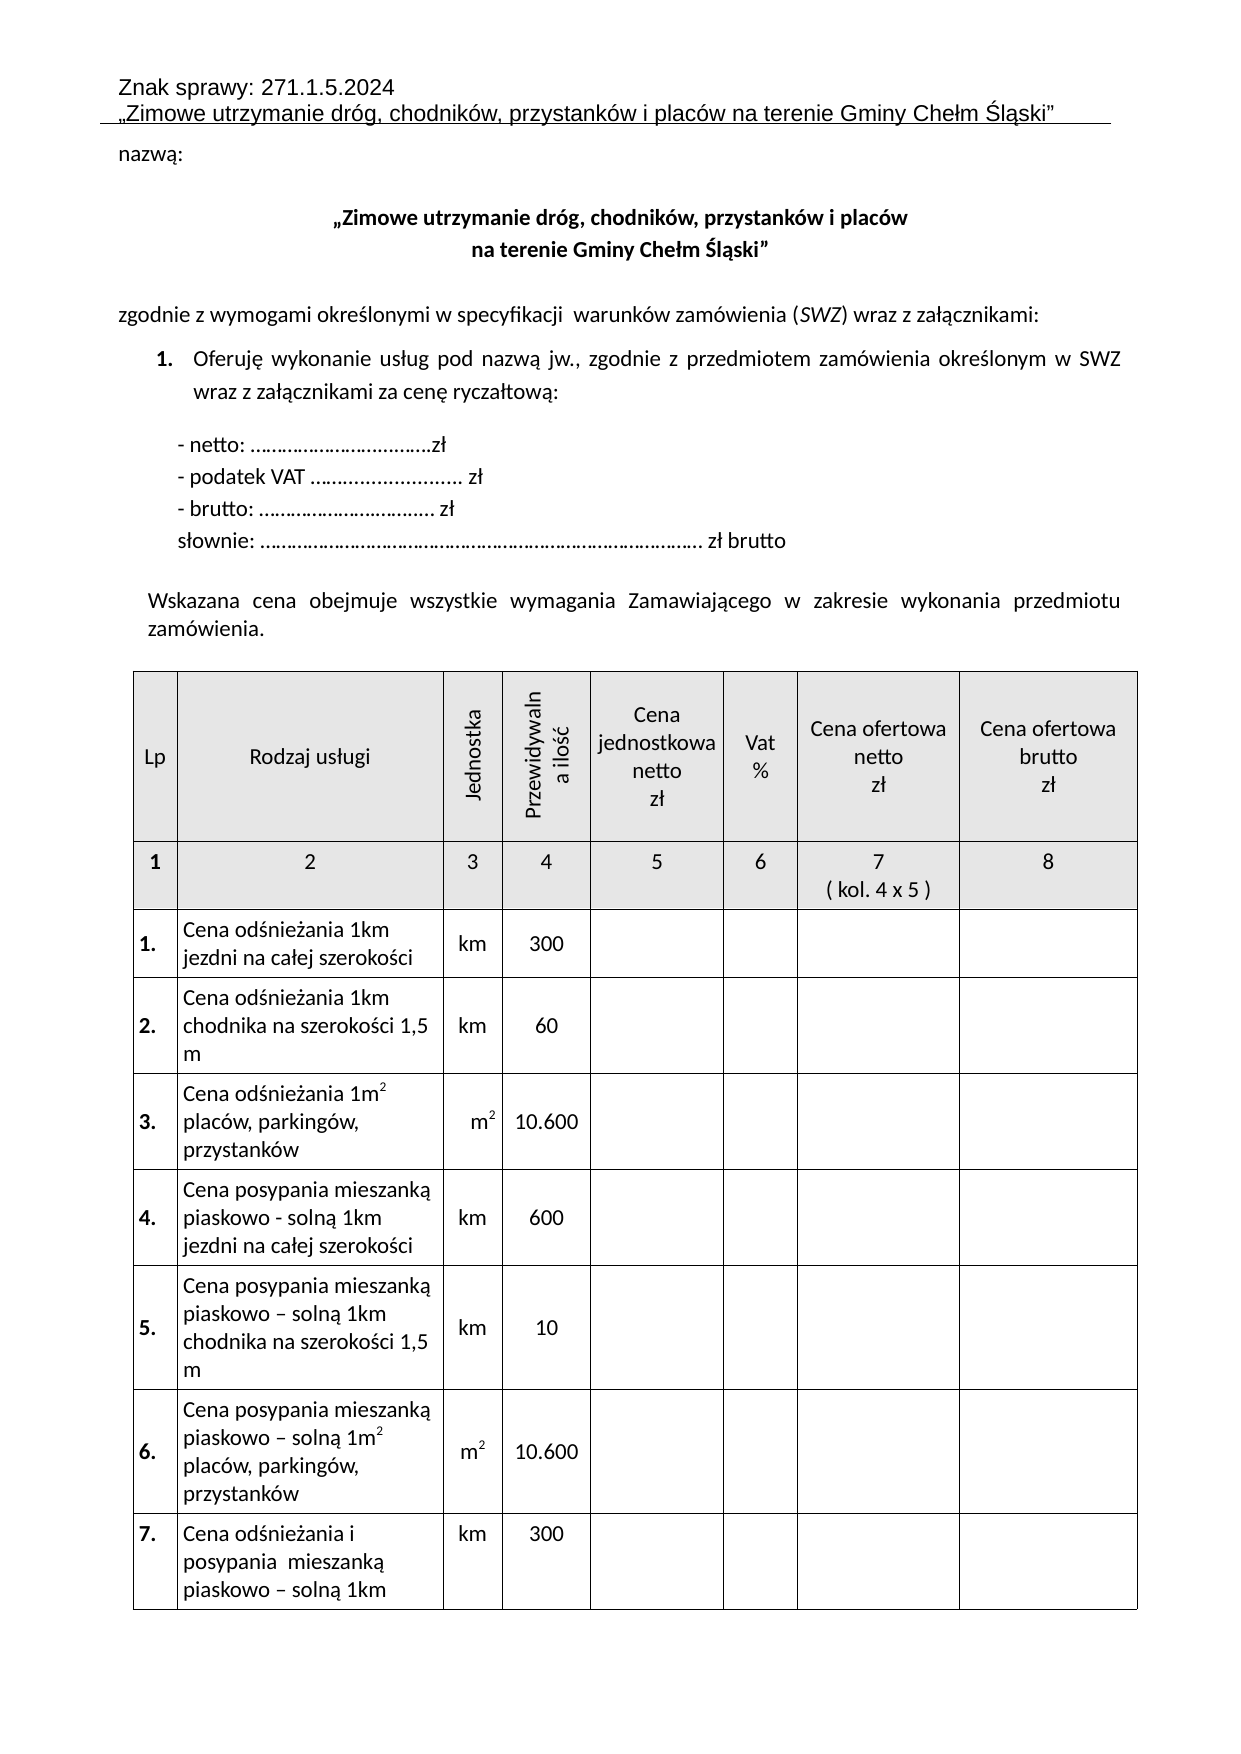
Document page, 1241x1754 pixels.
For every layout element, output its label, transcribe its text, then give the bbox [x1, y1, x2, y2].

text „Zimowe utrzymanie dróg, chodników, przystanków i placów [118, 203, 1122, 231]
table_header Cena ofertowa netto zł [798, 672, 959, 841]
table_cell [960, 1514, 1137, 1609]
table_cell Cena odśnieżania 1km chodnika na szerokości 1,5 m [178, 978, 443, 1073]
table_cell 300 [503, 910, 590, 977]
table_cell [724, 1390, 797, 1513]
table_cell [724, 978, 797, 1073]
table_cell 3. [134, 1074, 177, 1169]
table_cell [178, 1514, 443, 1609]
table_cell 5 [591, 842, 723, 908]
text - podatek VAT ……..................... zł [177, 462, 1122, 490]
table_cell Cena posypania mieszanką piaskowo - solną 1km jezdni na całej szerokości [178, 1170, 443, 1265]
table_cell 2. [134, 978, 177, 1073]
table_cell [591, 1266, 723, 1389]
table_header Vat % [724, 672, 797, 841]
text zgodnie z wymogami określonymi w specyfikacji warunków zamówienia (SWZ) wraz z załącznikami: [118, 300, 1122, 328]
table_cell Cena odśnieżania 1km jezdni na całej szerokości [178, 910, 443, 977]
table_cell km [444, 1170, 502, 1265]
table_header Rodzaj usługi [178, 672, 443, 841]
table_cell 7. [134, 1514, 177, 1609]
table_cell 6 [724, 842, 797, 908]
table_cell 60 [503, 978, 590, 1073]
table_cell 8 [960, 842, 1137, 908]
table_cell [960, 1390, 1137, 1513]
table_cell [798, 1266, 959, 1389]
table_header Przewidywalna ilość [503, 672, 590, 841]
table_cell 1 [134, 842, 177, 908]
table_cell [724, 1074, 797, 1169]
table_cell 4. [134, 1170, 177, 1265]
table_cell [798, 1170, 959, 1265]
table_cell [591, 978, 723, 1073]
table_cell [960, 1170, 1137, 1265]
table_cell 1. [134, 910, 177, 977]
table_cell km [444, 910, 502, 977]
list Oferuję wykonanie usług pod nazwą jw., zgodnie z przedmiotem zamówienia określonym w SWZ wraz z załącznikami za cenę ryczałtową: [156, 344, 1122, 405]
table_cell m2 [444, 1074, 502, 1169]
table_cell 7 ( kol. 4 x 5 ) [798, 842, 959, 908]
table_cell [798, 1390, 959, 1513]
table_cell [798, 978, 959, 1073]
table_cell [960, 1074, 1137, 1169]
text na terenie Gminy Chełm Śląski” [118, 236, 1122, 263]
table_header Jednostka [444, 672, 502, 841]
table_cell m2 [444, 1390, 502, 1513]
table_cell Cena posypania mieszanką piaskowo – solną 1km chodnika na szerokości 1,5 m [178, 1266, 443, 1389]
table_cell Cena posypania mieszanką piaskowo – solną 1m2 placów, parkingów, przystanków [178, 1390, 443, 1513]
table_cell [960, 978, 1137, 1073]
table_cell [724, 1170, 797, 1265]
table_cell [591, 1390, 723, 1513]
table_header Lp [134, 672, 177, 841]
table_cell 300 [503, 1514, 590, 1609]
table_cell [591, 1514, 723, 1609]
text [118, 139, 1122, 167]
table_cell Cena odśnieżania 1m2 placów, parkingów, przystanków [178, 1074, 443, 1169]
table_cell [724, 1266, 797, 1389]
table_cell [960, 1266, 1137, 1389]
table_cell 4 [503, 842, 590, 908]
table_cell [724, 910, 797, 977]
table_cell 3 [444, 842, 502, 908]
table_cell [724, 1514, 797, 1609]
table_cell [798, 1514, 959, 1609]
table_cell [798, 1074, 959, 1169]
table_cell [960, 910, 1137, 977]
table_cell [591, 910, 723, 977]
text - brutto: ………………….……..… zł [177, 494, 1122, 522]
table_cell 600 [503, 1170, 590, 1265]
table_header Cena jednostkowa netto zł [591, 672, 723, 841]
table_cell [591, 1074, 723, 1169]
table_cell 5. [134, 1266, 177, 1389]
table_cell 10 [503, 1266, 590, 1389]
table_cell km [444, 1514, 502, 1609]
table_cell 2 [178, 842, 443, 908]
table_cell [798, 910, 959, 977]
table_header Cena ofertowa brutto zł [960, 672, 1137, 841]
text Wskazana cena obejmuje wszystkie wymagania Zamawiającego w zakresie wykonania przedmiotu zamówienia. [148, 587, 1122, 643]
table_cell 10.600 [503, 1074, 590, 1169]
table_cell km [444, 978, 502, 1073]
table_cell [591, 1170, 723, 1265]
text - netto: ……………………...…….zł [177, 430, 1122, 458]
table_cell km [444, 1266, 502, 1389]
table_cell 6. [134, 1390, 177, 1513]
table_cell 10.600 [503, 1390, 590, 1513]
text słownie: ………………………………………………………………………… zł brutto [177, 526, 1122, 554]
